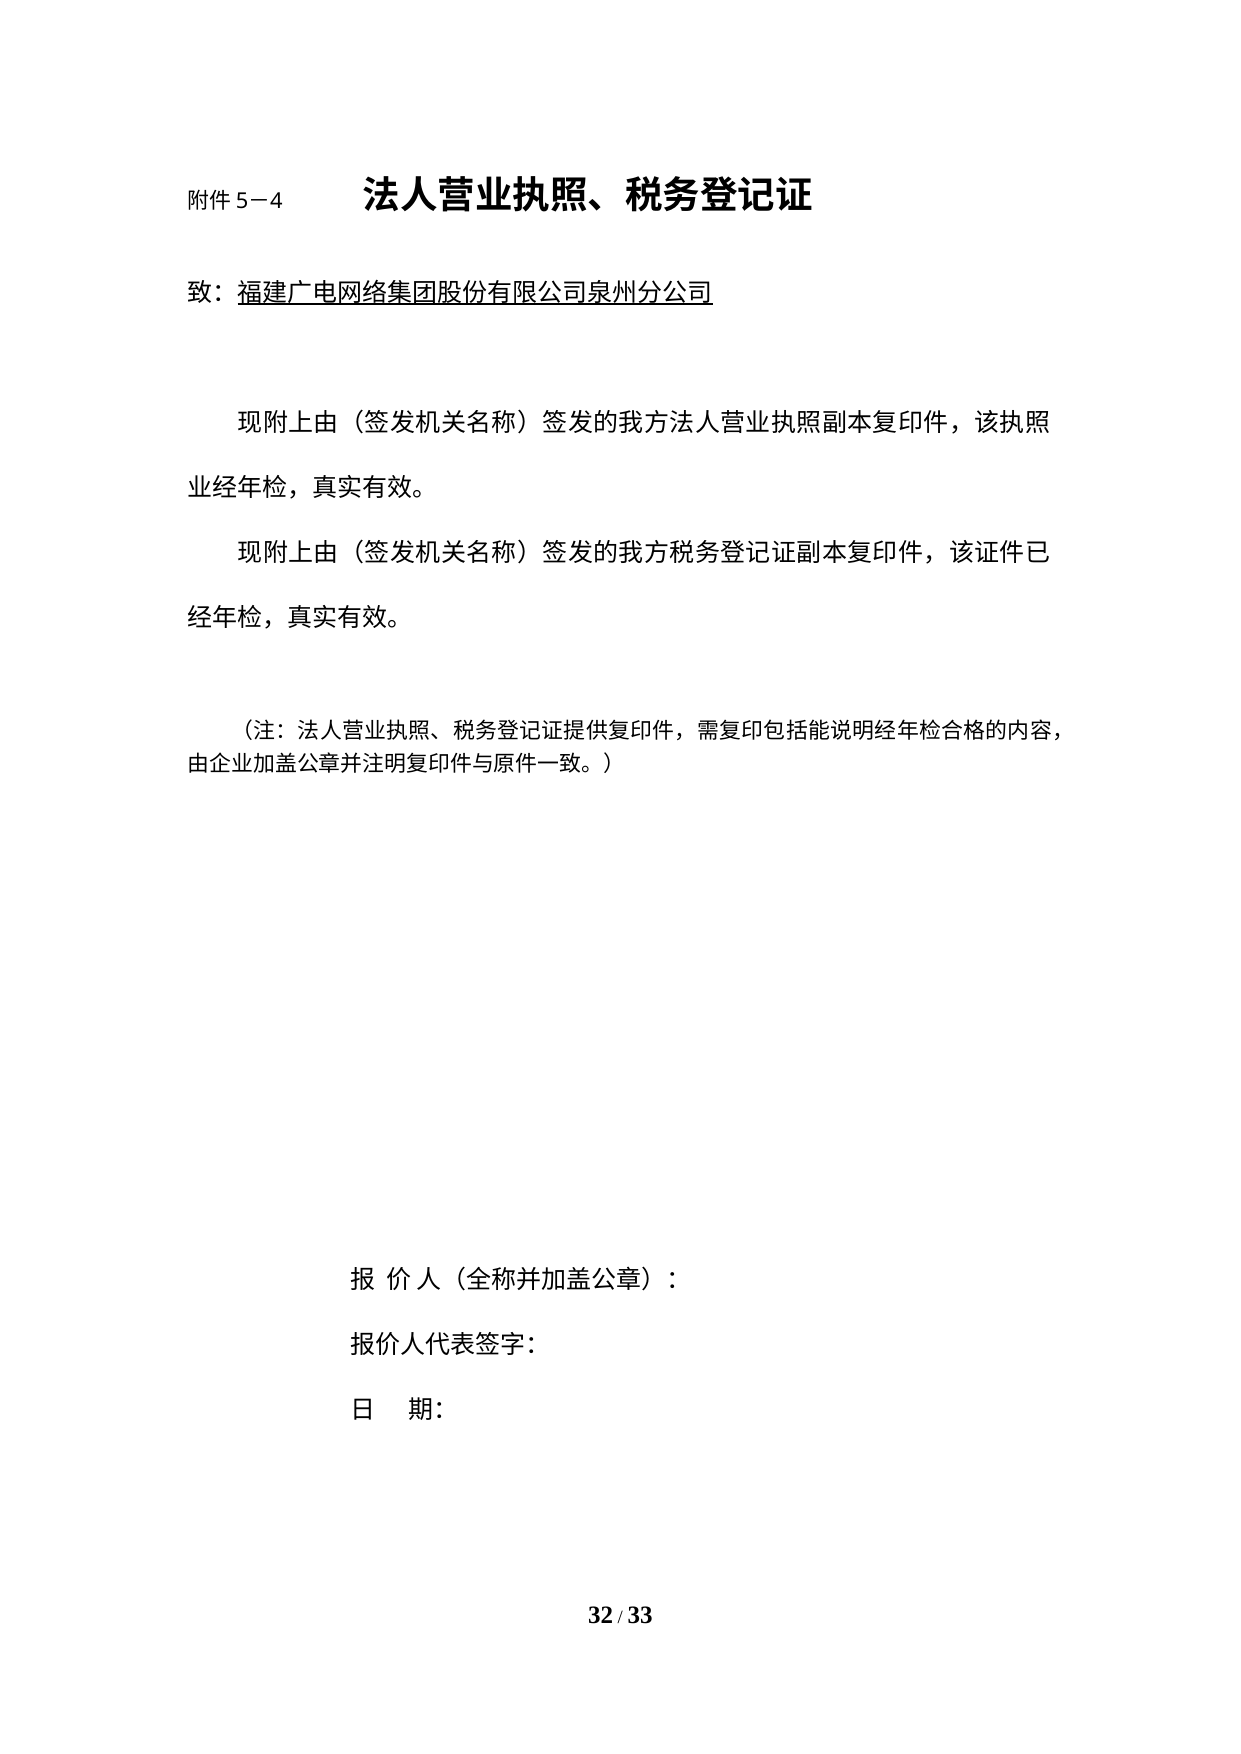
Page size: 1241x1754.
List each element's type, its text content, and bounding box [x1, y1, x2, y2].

text 现附上由（签发机关名称）签发的我方税务登记证副本复印件，该证件已经年检，真实有效。 [187, 518, 1053, 648]
text 致：福建广电网络集团股份有限公司泉州分公司 [187, 258, 1053, 323]
text 附件5－4 法人营业执照、税务登记证 [187, 160, 1053, 225]
text 报价人代表签字： [187, 1310, 1053, 1375]
text 报 价 人（全称并加盖公章）： [187, 1245, 1053, 1310]
text 现附上由（签发机关名称）签发的我方法人营业执照副本复印件，该执照业经年检，真实有效。 [187, 388, 1053, 518]
text 日 期： [187, 1375, 1053, 1440]
text （注：法人营业执照、税务登记证提供复印件，需复印包括能说明经年检合格的内容，由企业加盖公章并注明复印件与原件一致。） [187, 713, 1053, 778]
